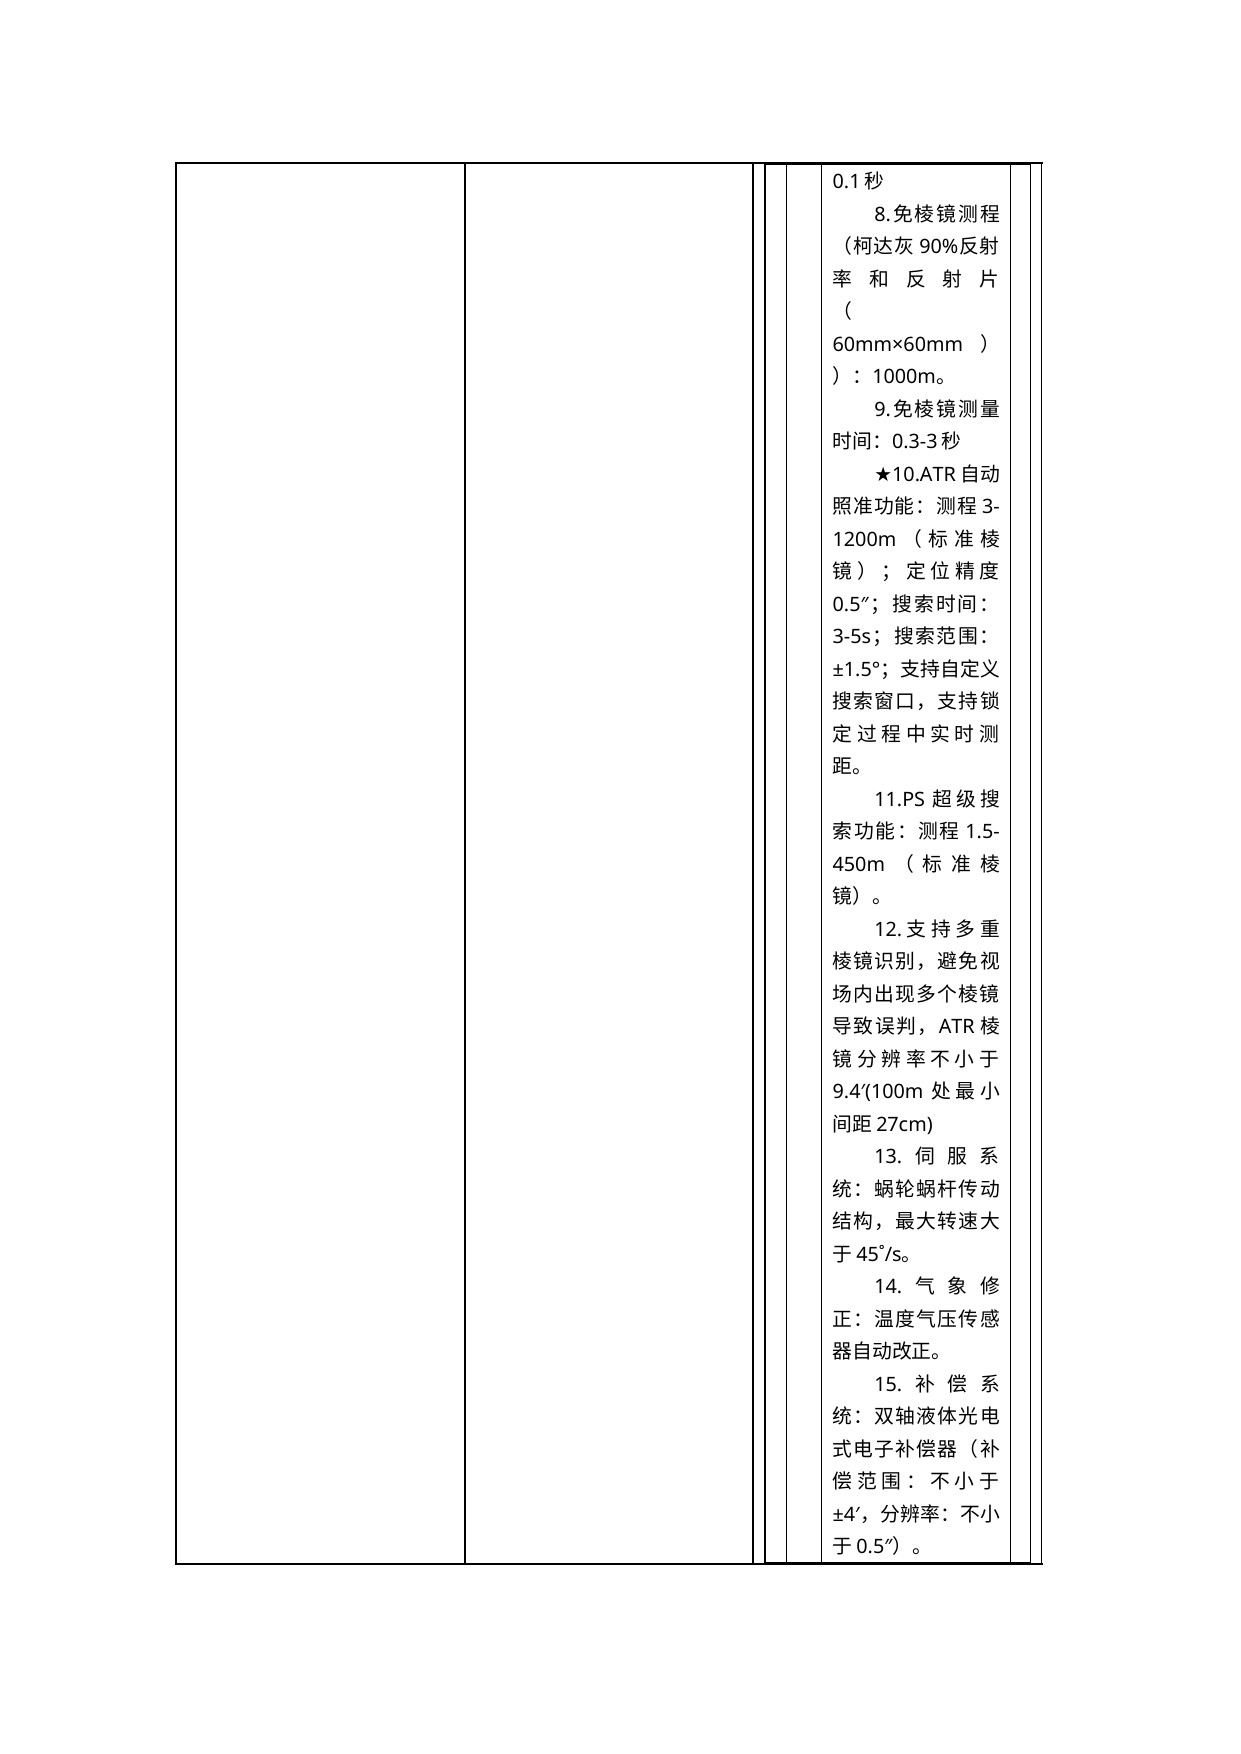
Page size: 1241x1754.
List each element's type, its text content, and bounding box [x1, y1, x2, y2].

table_cell [1011, 165, 1030, 1562]
table_cell [766, 165, 786, 1562]
table_cell 1 [177, 164, 464, 1563]
table_cell [466, 164, 752, 1563]
table_cell [787, 165, 821, 1562]
table_cell [754, 164, 764, 1563]
table_cell [822, 165, 1010, 1562]
table_cell [1031, 164, 1041, 1563]
